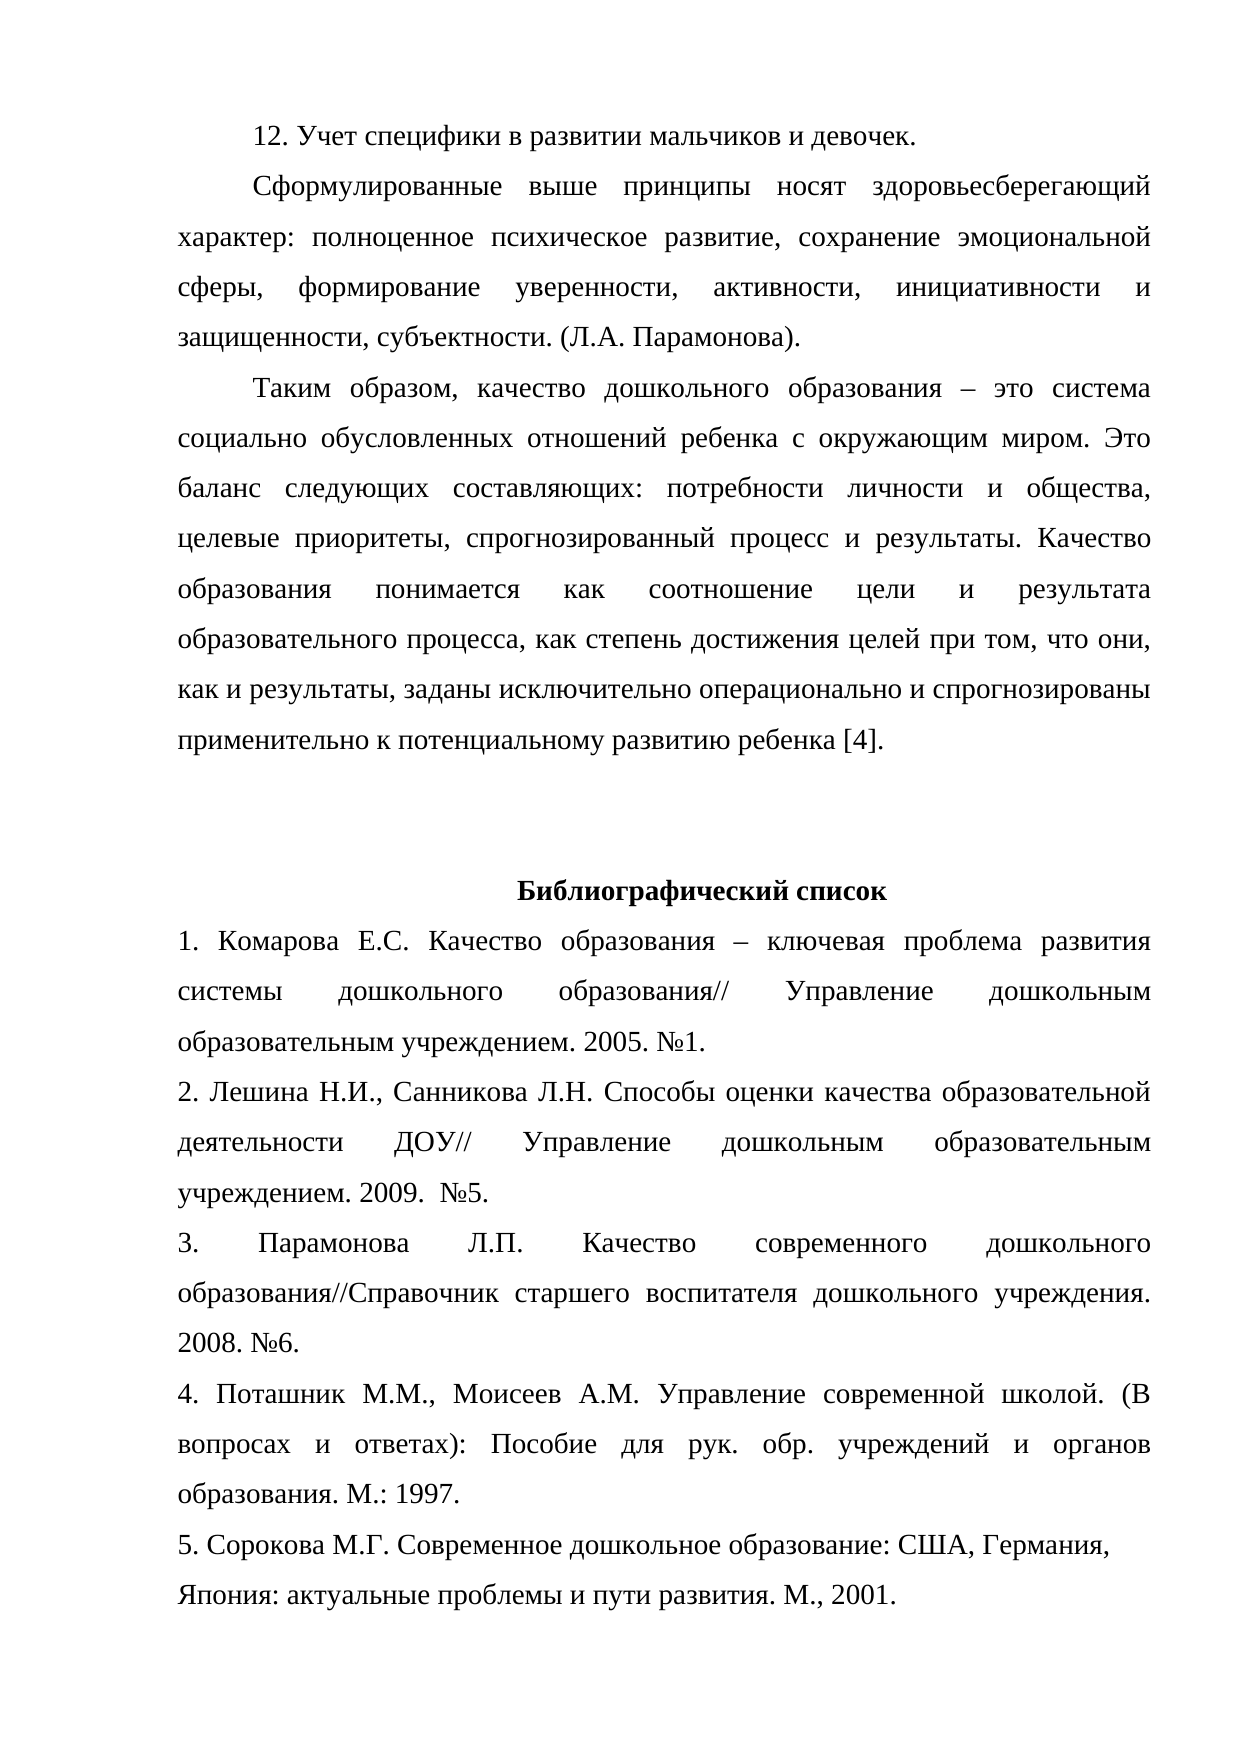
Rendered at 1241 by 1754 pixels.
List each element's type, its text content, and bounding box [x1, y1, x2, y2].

text 3. Парамонова Л.П. Качество современного дошкольного образования//Справочник старшего воспитателя дошкольного учреждения. 2008. №6. [177, 1225, 1152, 1359]
text 1. Комарова Е.С. Качество образования – ключевая проблема развития системы дошкольного образования// Управление дошкольным образовательным учреждением. 2005. №1. [177, 923, 1152, 1057]
text 2. Лешина Н.И., Санникова Л.Н. Способы оценки качества образовательной деятельности ДОУ// Управление дошкольным образовательным учреждением. 2009. №5. [177, 1074, 1152, 1208]
text Таким образом, качество дошкольного образования – это система социально обусловленных отношений ребенка с окружающим миром. Это баланс следующих составляющих: потребности личности и общества, целевые приоритеты, спрогнозированный процесс и результаты. Качество образования понимается как соотношение цели и результата образовательного процесса, как степень достижения целей при том, что они, как и результаты, заданы исключительно операционально и спрогнозированы применительно к потенциальному развитию ребенка [4]. [177, 370, 1152, 755]
text 5. Сорокова М.Г. Современное дошкольное образование: США, Германия, Япония: актуальные проблемы и пути развития. М., 2001. [177, 1527, 1152, 1611]
text Библиографический список [177, 873, 1152, 906]
text 12. Учет специфики в развитии мальчиков и девочек. [177, 118, 1152, 152]
text 4. Поташник М.М., Моисеев А.М. Управление современной школой. (В вопросах и ответах): Пособие для рук. обр. учреждений и органов образования. М.: 1997. [177, 1376, 1152, 1510]
text Сформулированные выше принципы носят здоровьесберегающий характер: полноценное психическое развитие, сохранение эмоциональной сферы, формирование уверенности, активности, инициативности и защищенности, субъектности. (Л.А. Парамонова). [177, 168, 1152, 353]
